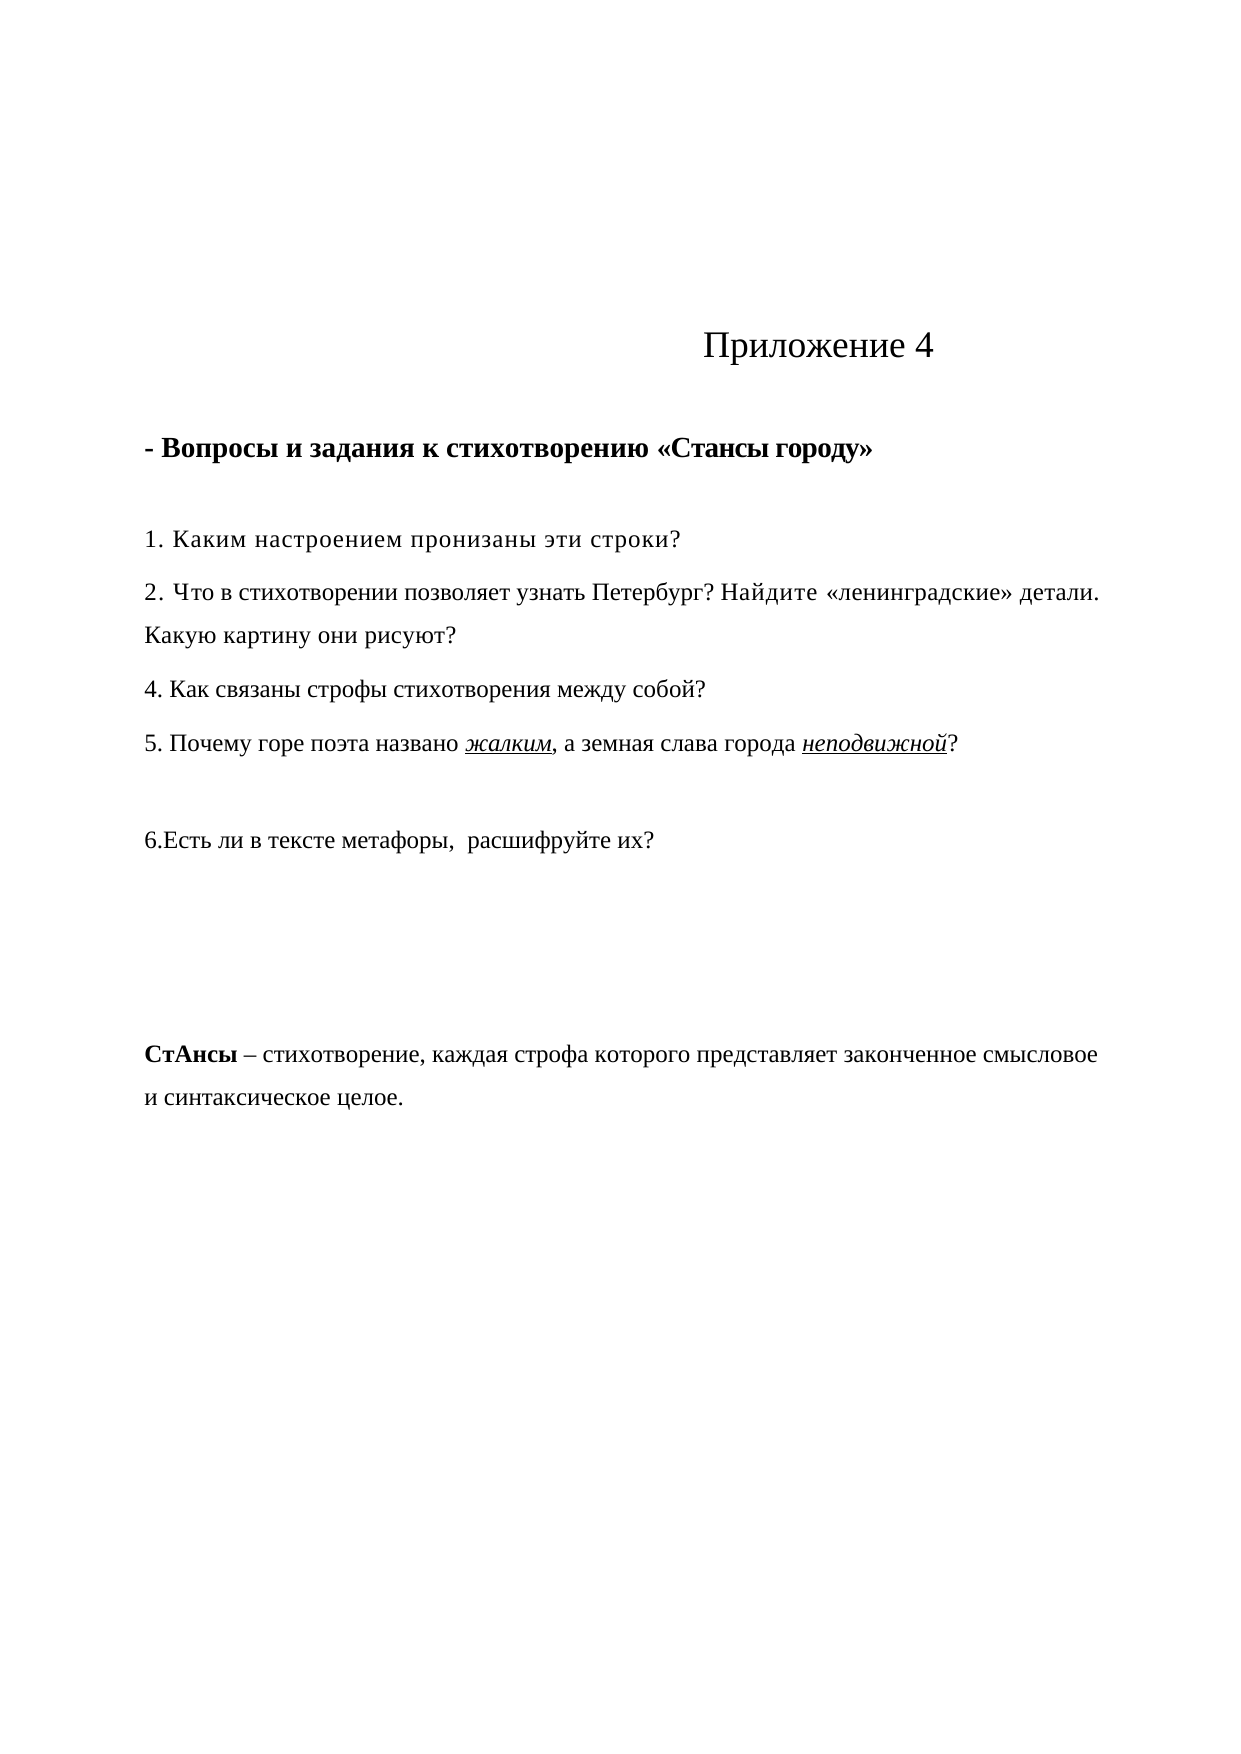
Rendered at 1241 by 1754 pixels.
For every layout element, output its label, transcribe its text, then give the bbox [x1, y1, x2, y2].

text - Вопросы и задания к стихотворению «Стансы городу» [144, 430, 1103, 464]
text 6.Есть ли в тексте метафоры, расшифруйте их? [144, 825, 1103, 853]
text 4. Как связаны строфы стихотворения между собой? [144, 674, 1103, 703]
text 1. Каким настроением пронизаны эти строки? [144, 524, 1103, 553]
text 2. Что в стихотворении позволяет узнать Петербург? Найдите «ленинградские» детали. Какую картину они рисуют? [144, 577, 1103, 649]
text СтАнсы – стихотворение, каждая строфа которого представляет законченное смысловое и синтаксическое целое. [144, 1039, 1103, 1111]
text 5. Почему горе поэта названо жалким, а земная слава города неподвижной? [144, 728, 1103, 757]
text Приложение 4 [262, 322, 950, 366]
